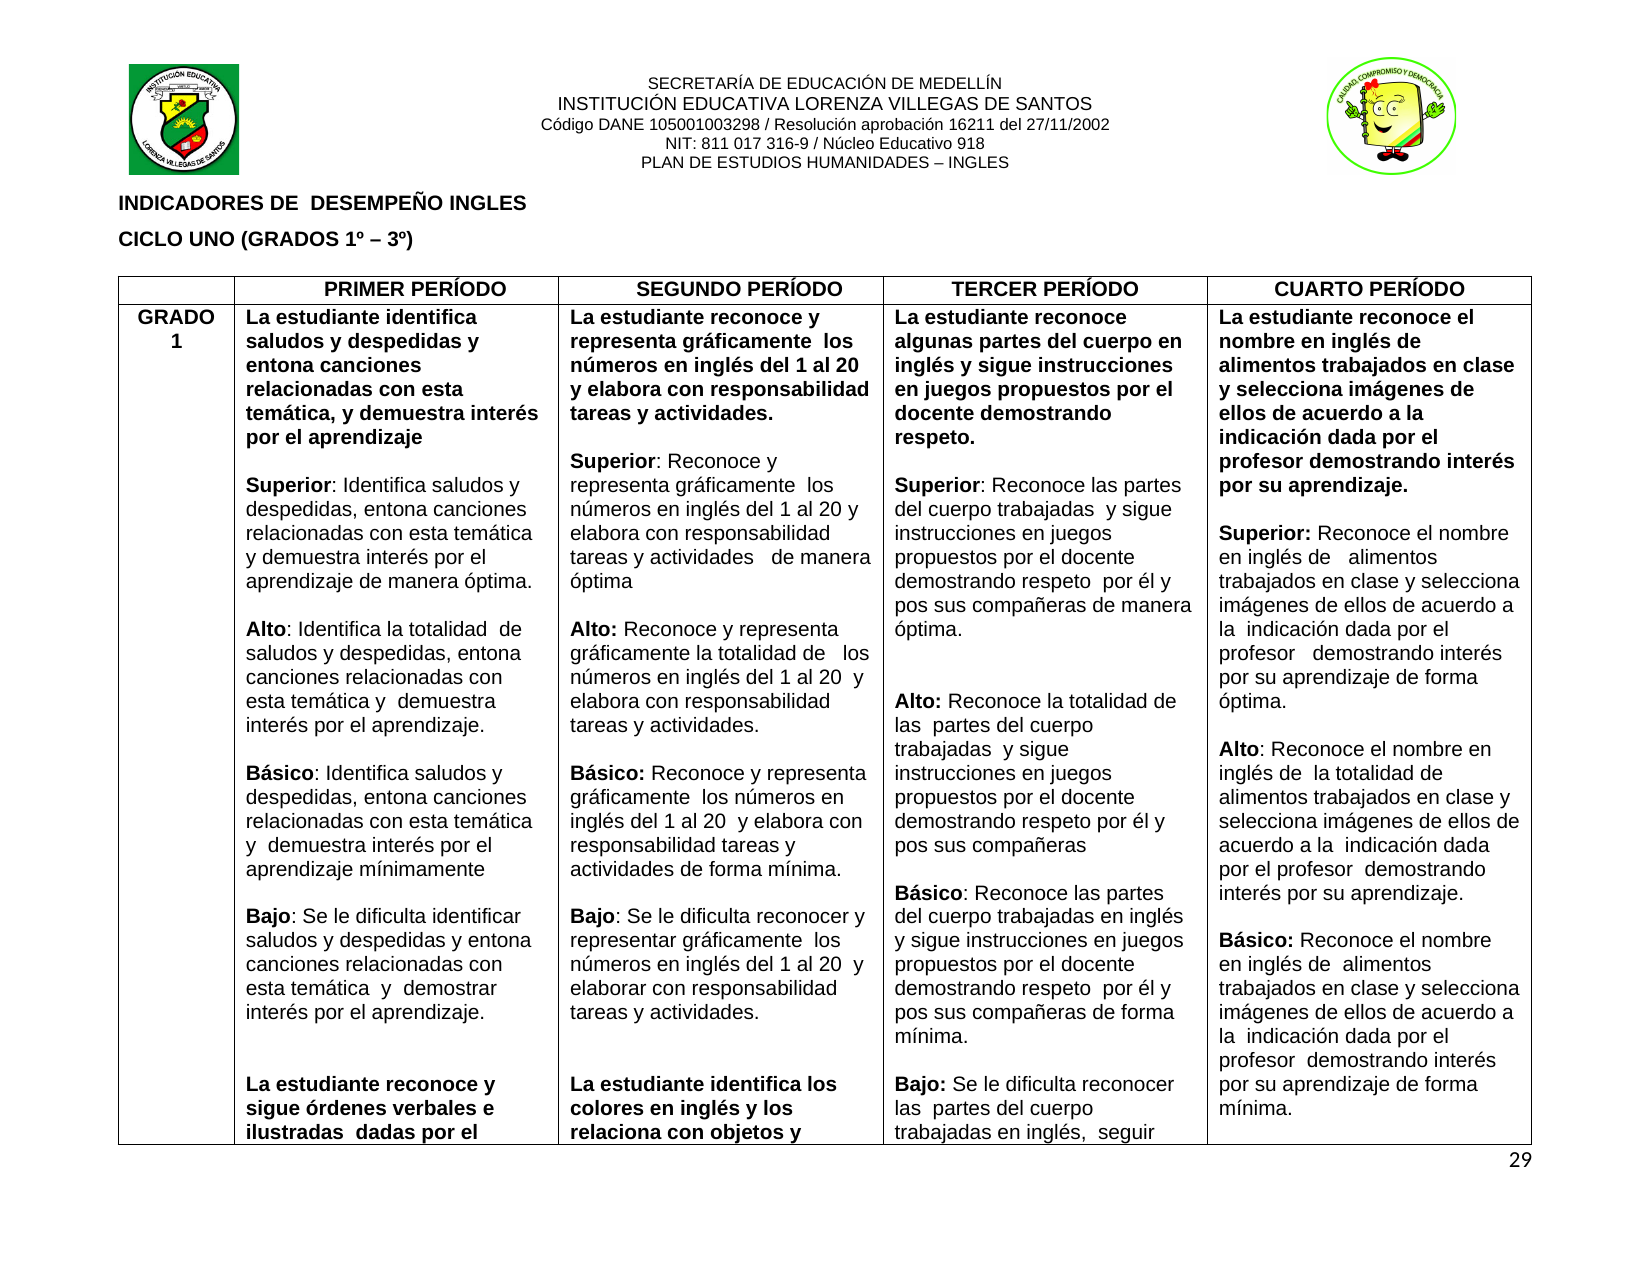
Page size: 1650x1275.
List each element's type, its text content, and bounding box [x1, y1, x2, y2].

table_cell GRADO 1 [119, 305, 234, 1144]
picture [1326, 57, 1457, 175]
table_header TERCER PERÍODO [884, 277, 1207, 304]
text CICLO UNO (GRADOS 1º – 3º) [118, 227, 1532, 251]
text INDICADORES DE DESEMPEÑO INGLES [118, 191, 1532, 215]
table_header [119, 277, 234, 304]
table_header PRIMER PERÍODO [235, 277, 558, 304]
picture [128, 64, 240, 175]
table_header SEGUNDO PERÍODO [559, 277, 883, 304]
table_header CUARTO PERÍODO [1208, 277, 1531, 304]
